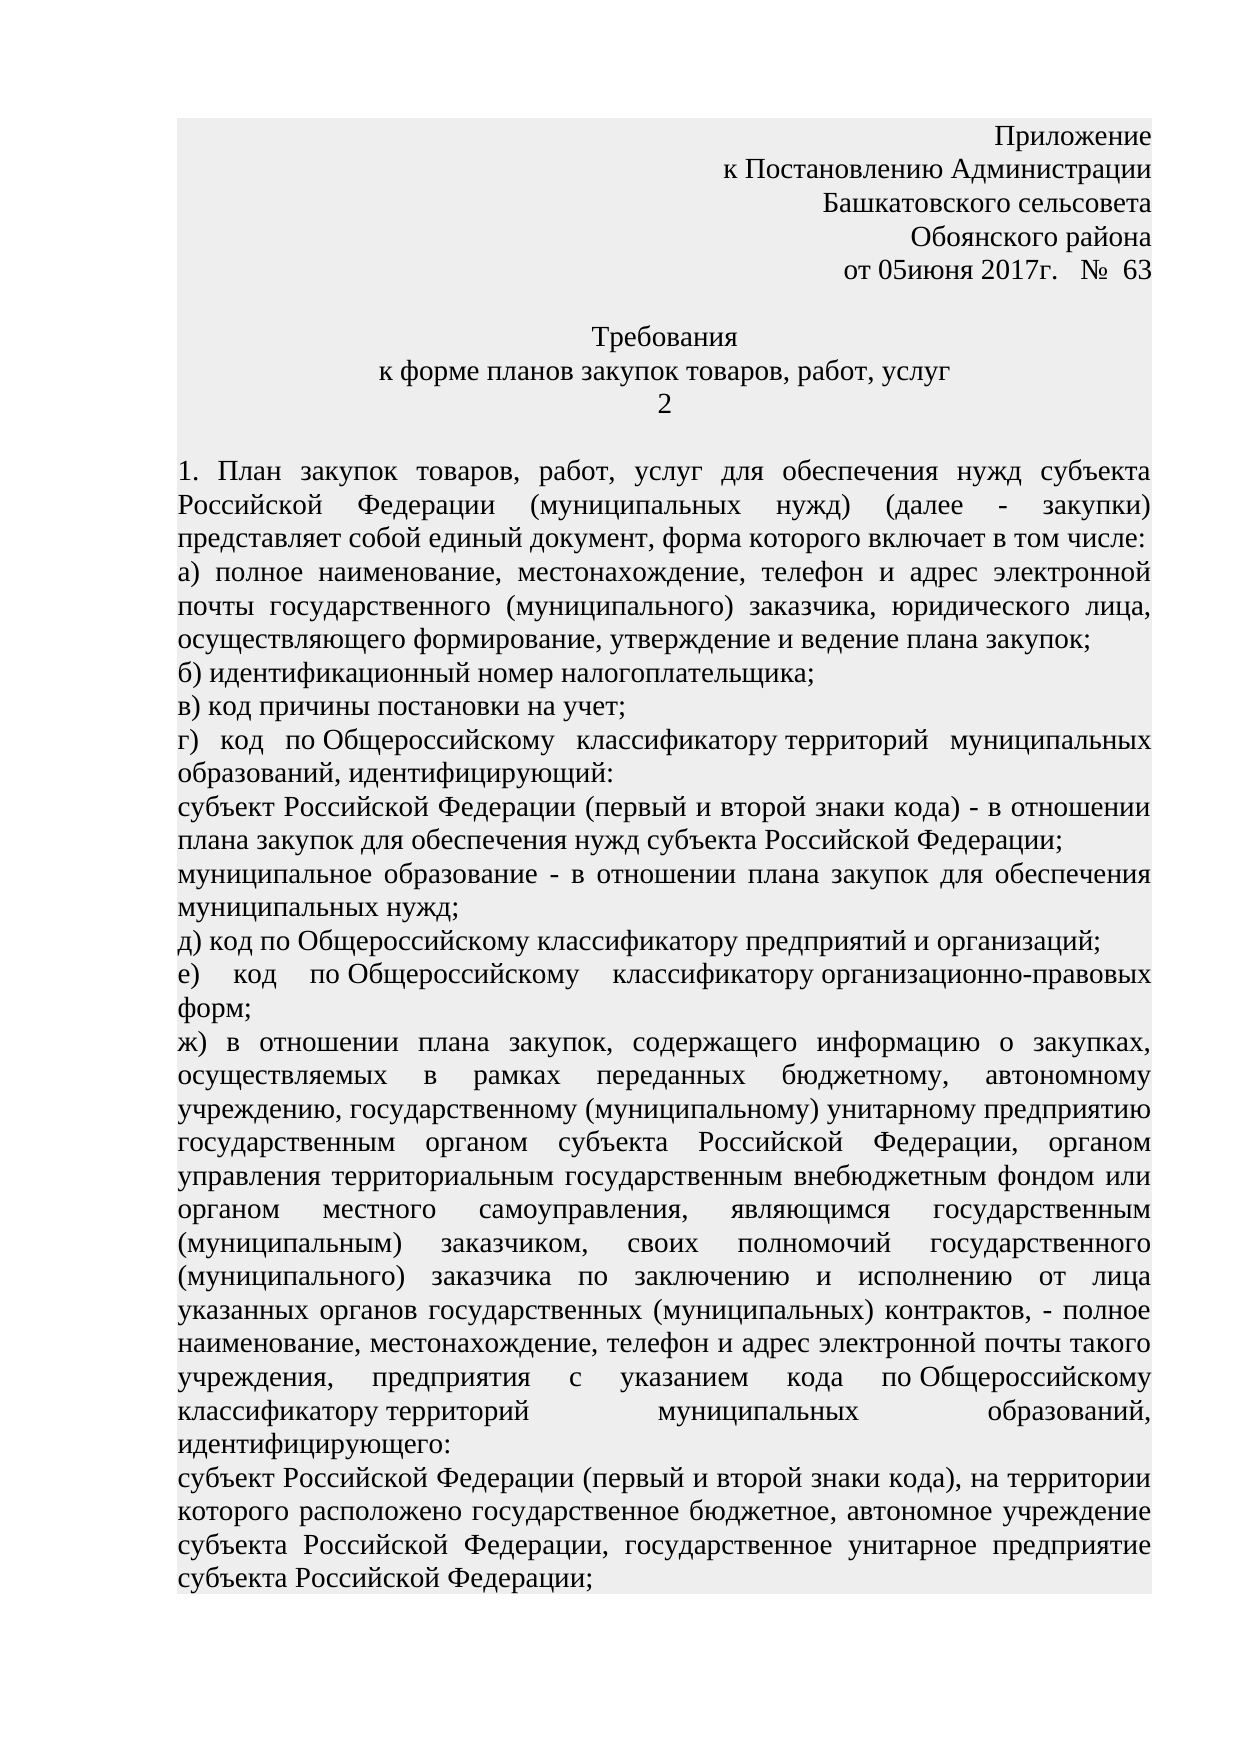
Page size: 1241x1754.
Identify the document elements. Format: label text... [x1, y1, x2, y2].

text муниципальное образование - в отношении плана закупок для обеспечения муниципальных нужд; [177, 856, 1152, 923]
text субъект Российской Федерации (первый и второй знаки кода) - в отношении плана закупок для обеспечения нужд субъекта Российской Федерации; [177, 789, 1152, 856]
text д) код по Общероссийскому классификатору предприятий и организаций; [177, 923, 1152, 957]
text Обоянского района [177, 219, 1152, 252]
text Приложение [177, 118, 1152, 152]
text от 05июня 2017г. № 63 [177, 252, 1152, 286]
text 1. План закупок товаров, работ, услуг для обеспечения нужд субъекта Российской Федерации (муниципальных нужд) (далее - закупки) представляет собой единый документ, форма которого включает в том числе: [177, 453, 1152, 554]
text г) код по Общероссийскому классификатору территорий муниципальных образований, идентифицирующий: [177, 722, 1152, 789]
text в) код причины постановки на учет; [177, 688, 1152, 722]
text субъект Российской Федерации (первый и второй знаки кода), на территории которого расположено государственное бюджетное, автономное учреждение субъекта Российской Федерации, государственное унитарное предприятие субъекта Российской Федерации; [177, 1460, 1152, 1594]
text б) идентификационный номер налогоплательщика; [177, 655, 1152, 688]
text к Постановлению Администрации [177, 152, 1152, 185]
text Требования к форме планов закупок товаров, работ, услуг 2 [177, 319, 1152, 420]
text ж) в отношении плана закупок, содержащего информацию о закупках, осуществляемых в рамках переданных бюджетному, автономному учреждению, государственному (муниципальному) унитарному предприятию государственным органом субъекта Российской Федерации, органом управления территориальным государственным внебюджетным фондом или органом местного самоуправления, являющимся государственным (муниципальным) заказчиком, своих полномочий государственного (муниципального) заказчика по заключению и исполнению от лица указанных органов государственных (муниципальных) контрактов, - полное наименование, местонахождение, телефон и адрес электронной почты такого учреждения, предприятия с указанием кода по Общероссийскому классификатору территорий муниципальных образований, идентифицирующего: [177, 1024, 1152, 1460]
text а) полное наименование, местонахождение, телефон и адрес электронной почты государственного (муниципального) заказчика, юридического лица, осуществляющего формирование, утверждение и ведение плана закупок; [177, 554, 1152, 655]
text Башкатовского сельсовета [177, 185, 1152, 219]
text е) код по Общероссийскому классификатору организационно-правовых форм; [177, 957, 1152, 1024]
